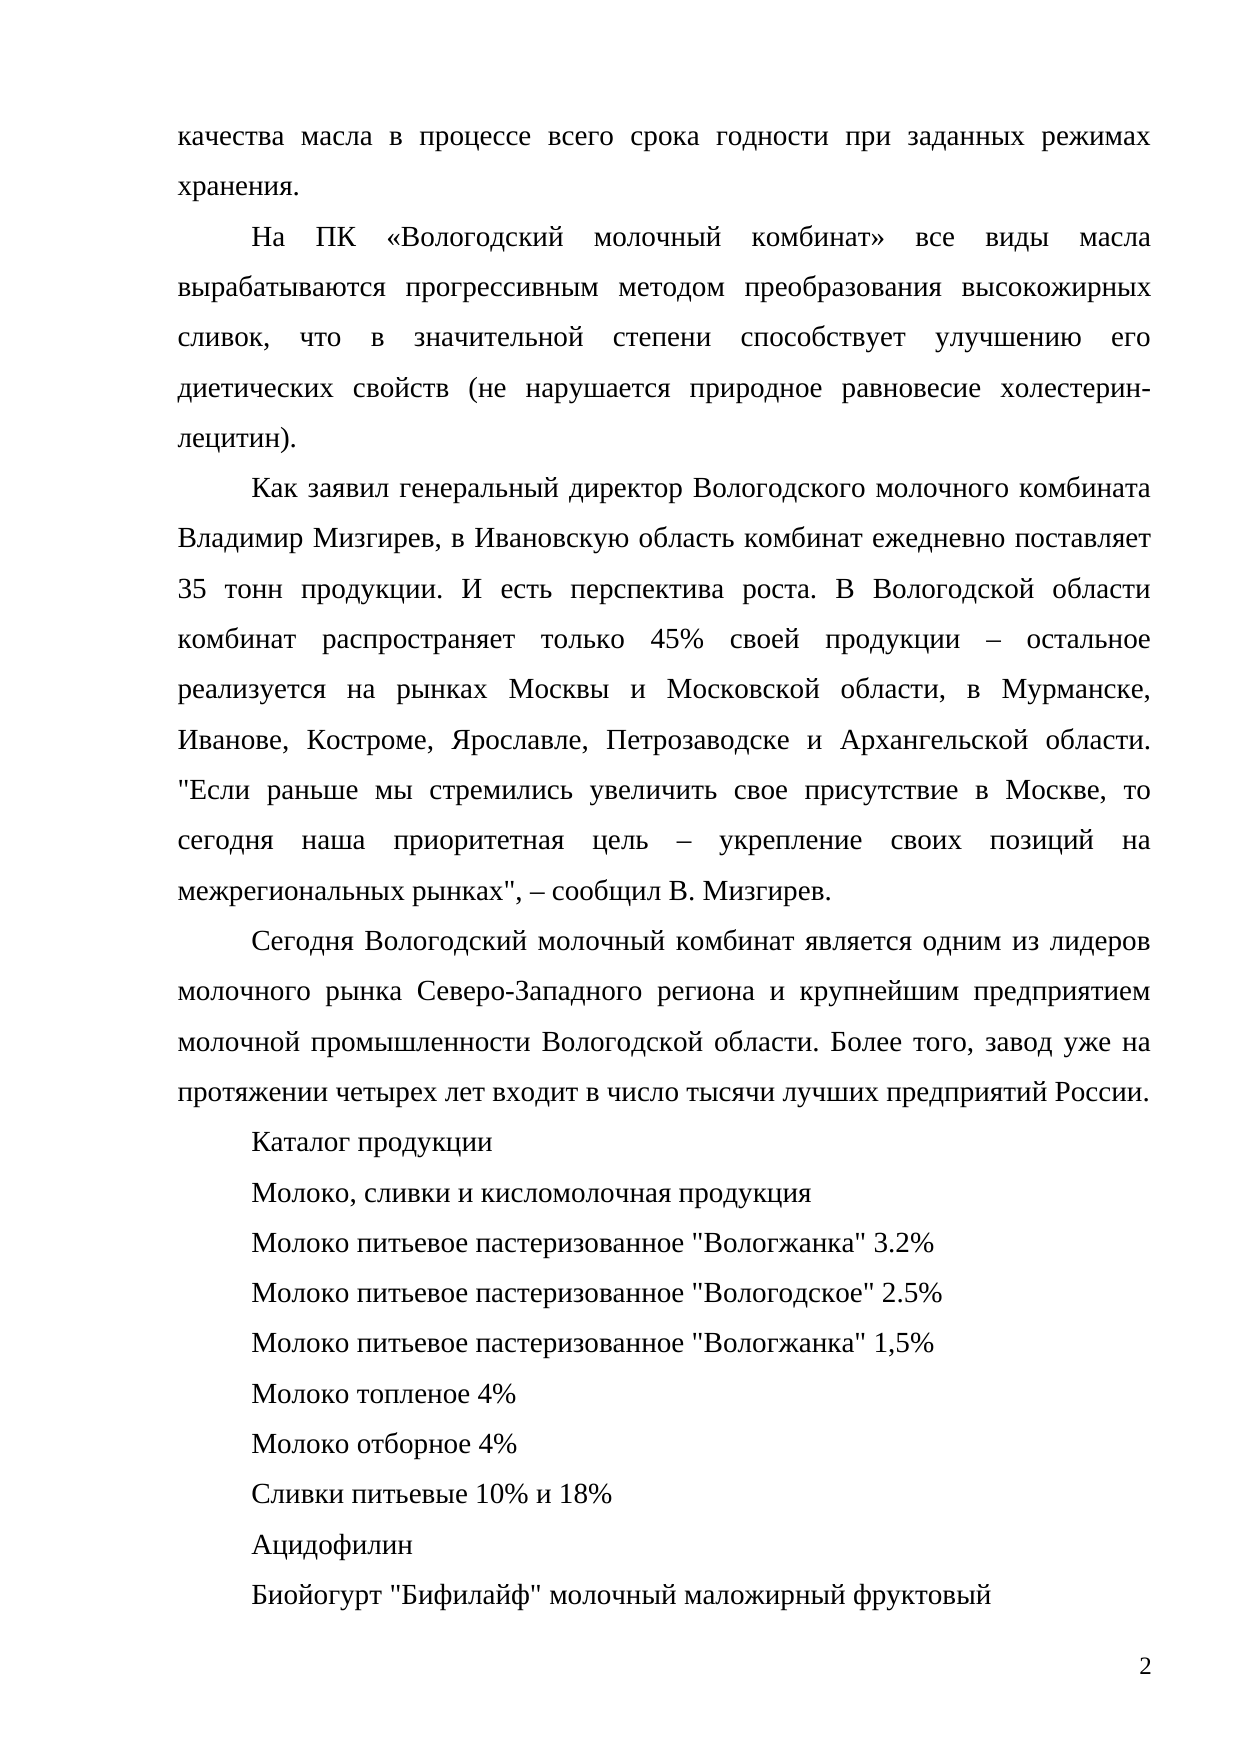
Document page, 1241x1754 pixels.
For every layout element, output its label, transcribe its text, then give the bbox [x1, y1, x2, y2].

text Молоко топленое 4% [177, 1376, 1152, 1409]
text Молоко отборное 4% [177, 1426, 1152, 1460]
text Биойогурт "Бифилайф" молочный маложирный фруктовый [177, 1577, 1152, 1611]
text Молоко питьевое пастеризованное "Вологодское" 2.5% [177, 1275, 1152, 1309]
text Сливки питьевые 10% и 18% [177, 1477, 1152, 1510]
text Молоко, сливки и кисломолочная продукция [177, 1175, 1152, 1208]
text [177, 118, 1152, 202]
text На ПК «Вологодский молочный комбинат» все виды масла вырабатываются прогрессивным методом преобразования высокожирных сливок, что в значительной степени способствует улучшению его диетических свойств (не нарушается природное равновесие холестерин-лецитин). [177, 219, 1152, 453]
text Сегодня Вологодский молочный комбинат является одним из лидеров молочного рынка Северо-Западного региона и крупнейшим предприятием молочной промышленности Вологодской области. Более того, завод уже на протяжении четырех лет входит в число тысячи лучших предприятий России. [177, 923, 1152, 1108]
text Молоко питьевое пастеризованное "Вологжанка" 1,5% [177, 1326, 1152, 1359]
text Как заявил генеральный директор Вологодского молочного комбината Владимир Мизгирев, в Ивановскую область комбинат ежедневно поставляет 35 тонн продукции. И есть перспектива роста. В Вологодской области комбинат распространяет только 45% своей продукции – остальное реализуется на рынках Москвы и Московской области, в Мурманске, Иванове, Костроме, Ярославле, Петрозаводске и Архангельской области. "Если раньше мы стремились увеличить свое присутствие в Москве, то сегодня наша приоритетная цель – укрепление своих позиций на межрегиональных рынках", – сообщил В. Мизгирев. [177, 470, 1152, 906]
text Ацидофилин [177, 1527, 1152, 1560]
text Каталог продукции [177, 1124, 1152, 1158]
text Молоко питьевое пастеризованное "Вологжанка" 3.2% [177, 1225, 1152, 1258]
